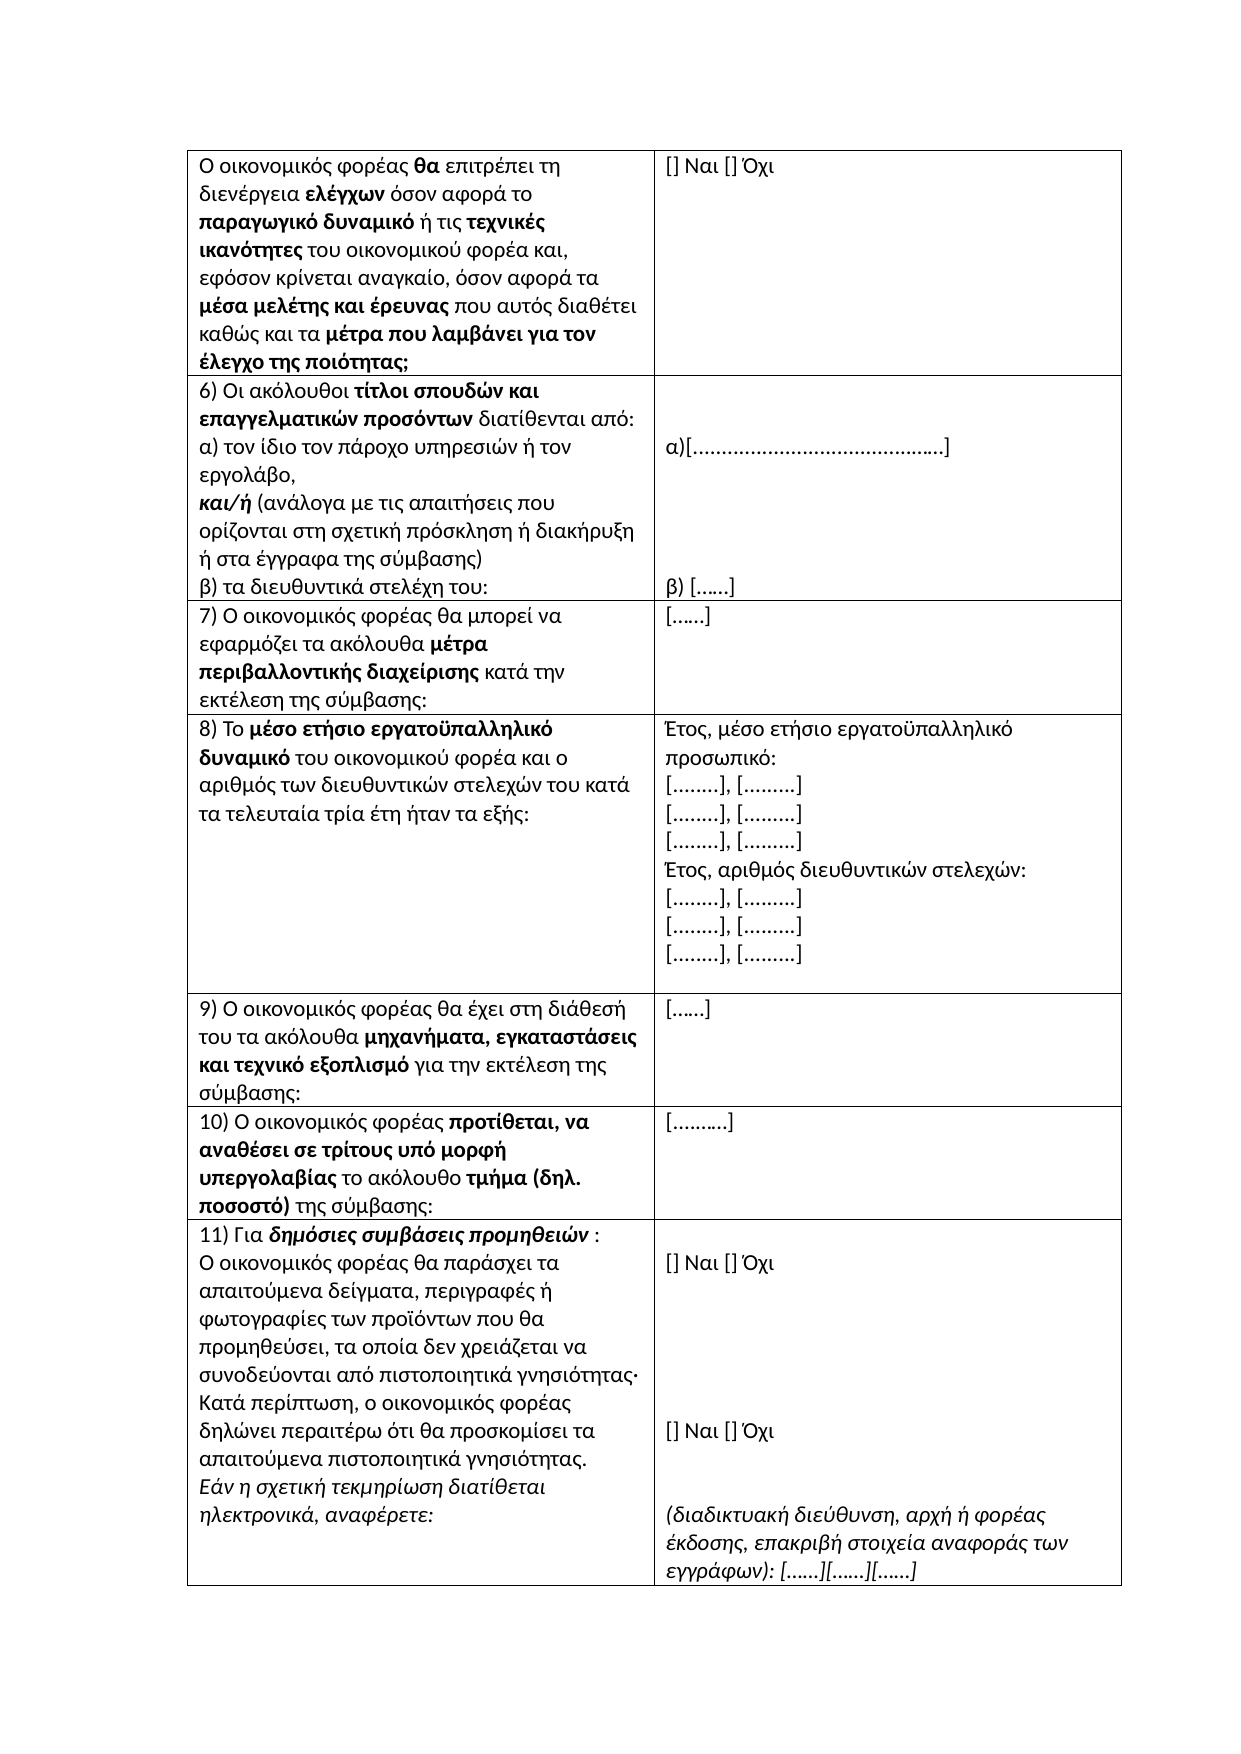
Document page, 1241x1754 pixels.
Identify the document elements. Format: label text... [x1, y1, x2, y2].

table_cell 10) Ο οικονομικός φορέας προτίθεται, να αναθέσει σε τρίτους υπό μορφή υπεργολαβίας το ακόλουθο τμήμα (δηλ. ποσοστό) της σύμβασης: [188, 1107, 654, 1219]
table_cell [188, 151, 654, 375]
table_cell 11) Για δημόσιες συμβάσεις προμηθειών : Ο οικονομικός φορέας θα παράσχει τα απαιτούμενα δείγματα, περιγραφές ή φωτογραφίες των προϊόντων που θα προμηθεύσει, τα οποία δεν χρειάζεται να συνοδεύονται από πιστοποιητικά γνησιότητας· Κατά περίπτωση, ο οικονομικός φορέας δηλώνει περαιτέρω ότι θα προσκομίσει τα απαιτούμενα πιστοποιητικά γνησιότητας. Εάν η σχετική τεκμηρίωση διατίθεται ηλεκτρονικά, αναφέρετε: [188, 1220, 654, 1584]
table_cell [……] [655, 601, 1121, 713]
table_cell α)[......................................……] β) [……] [655, 376, 1121, 600]
table_cell [] Ναι [] Όχι [655, 151, 1121, 375]
table_cell 6) Οι ακόλουθοι τίτλοι σπουδών και επαγγελματικών προσόντων διατίθενται από: α) τον ίδιο τον πάροχο υπηρεσιών ή τον εργολάβο, και/ή (ανάλογα με τις απαιτήσεις που ορίζονται στη σχετική πρόσκληση ή διακήρυξη ή στα έγγραφα της σύμβασης) β) τα διευθυντικά στελέχη του: [188, 376, 654, 600]
table_cell Έτος, μέσο ετήσιο εργατοϋπαλληλικό προσωπικό: [........], [.........] [........], [.........] [........], [.........] Έτος, αριθμός διευθυντικών στελεχών: [........], [.........] [........], [.........] [........], [.........] [655, 715, 1121, 993]
table_cell [....……] [655, 1107, 1121, 1219]
table_cell [] Ναι [] Όχι [] Ναι [] Όχι (διαδικτυακή διεύθυνση, αρχή ή φορέας έκδοσης, επακριβή στοιχεία αναφοράς των εγγράφων): [……][……][……] [655, 1220, 1121, 1584]
table_cell 9) Ο οικονομικός φορέας θα έχει στη διάθεσή του τα ακόλουθα μηχανήματα, εγκαταστάσεις και τεχνικό εξοπλισμό για την εκτέλεση της σύμβασης: [188, 994, 654, 1106]
table_cell 7) Ο οικονομικός φορέας θα μπορεί να εφαρμόζει τα ακόλουθα μέτρα περιβαλλοντικής διαχείρισης κατά την εκτέλεση της σύμβασης: [188, 601, 654, 713]
table_cell [……] [655, 994, 1121, 1106]
table_cell 8) Το μέσο ετήσιο εργατοϋπαλληλικό δυναμικό του οικονομικού φορέα και ο αριθμός των διευθυντικών στελεχών του κατά τα τελευταία τρία έτη ήταν τα εξής: [188, 715, 654, 993]
